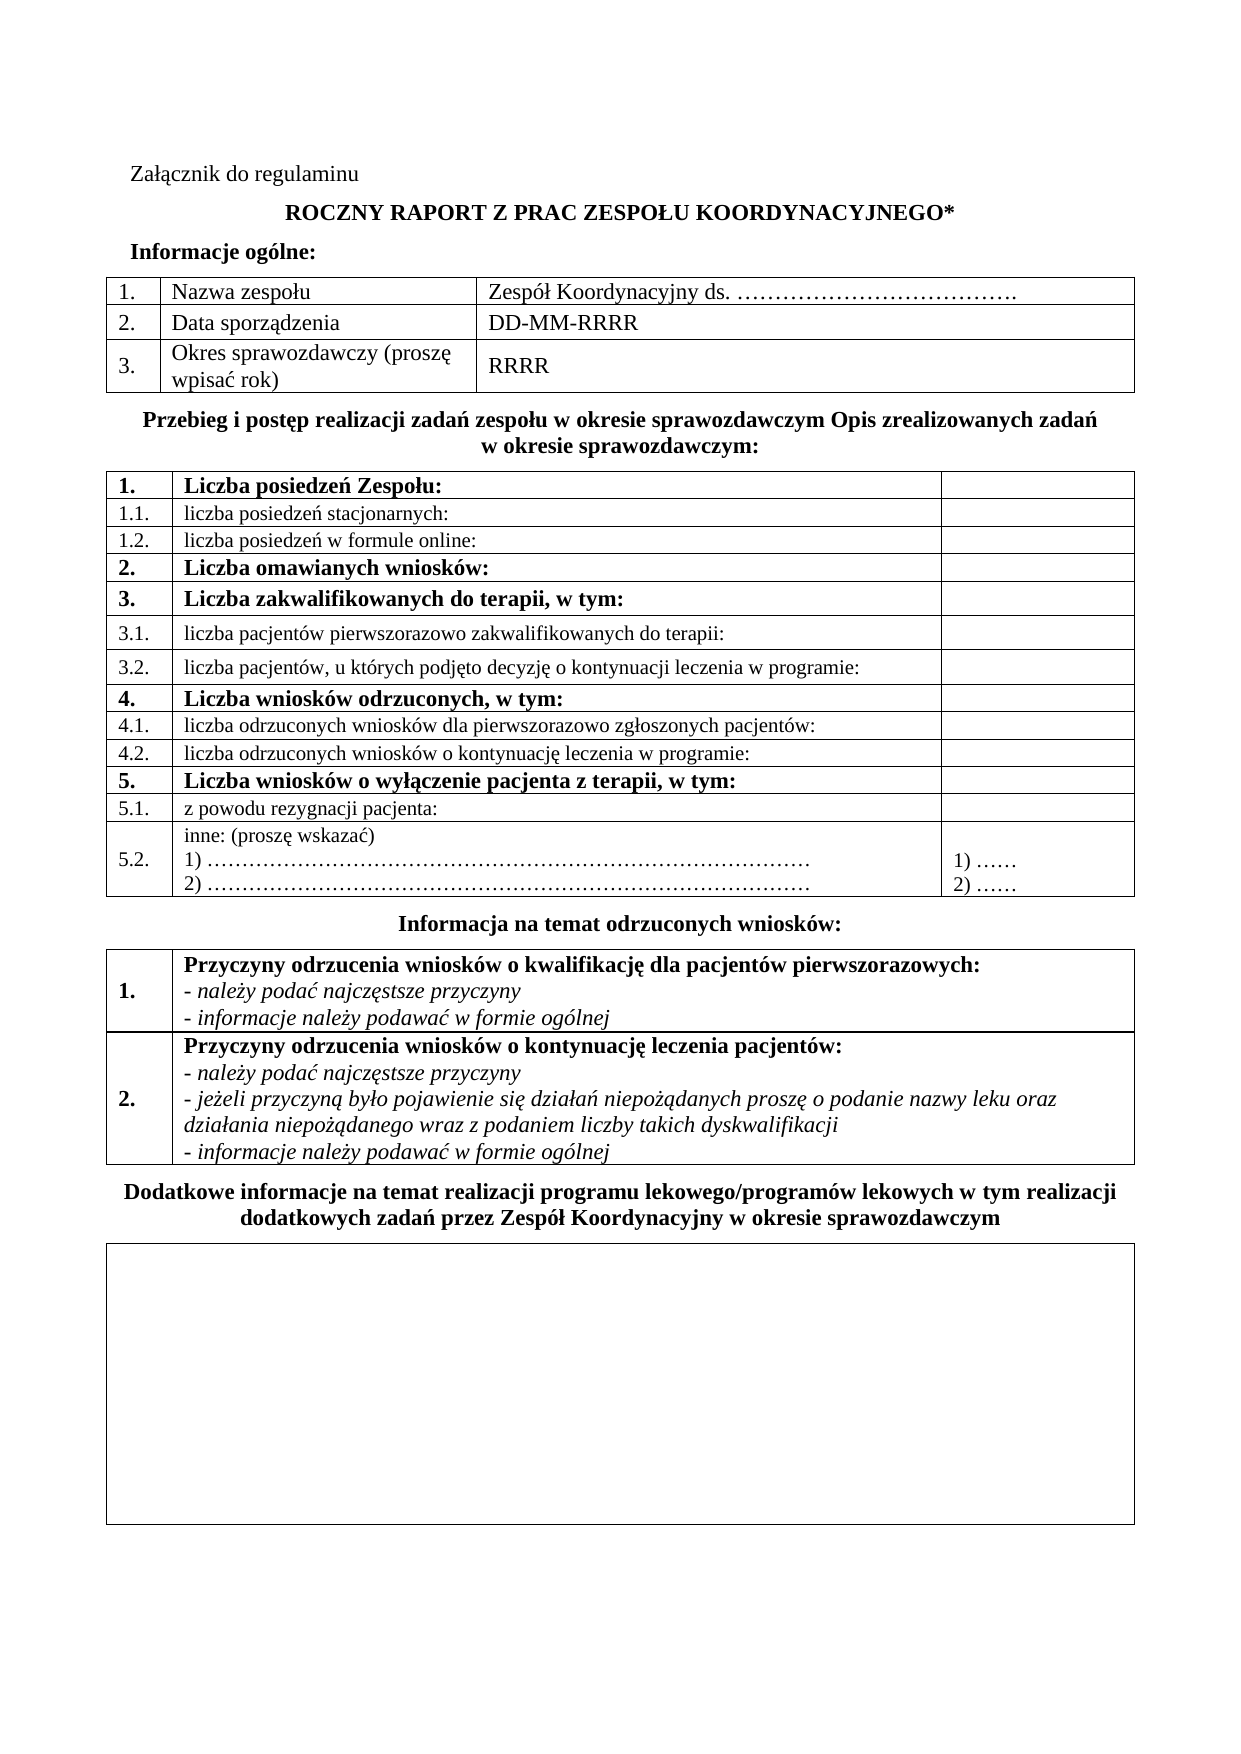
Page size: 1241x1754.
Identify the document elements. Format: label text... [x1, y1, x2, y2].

table_cell [942, 650, 1134, 684]
table_cell Przyczyny odrzucenia wniosków o kontynuację leczenia pacjentów: - należy podać najczęstsze przyczyny - jeżeli przyczyną było pojawienie się działań niepożądanych proszę o podanie nazwy leku oraz działania niepożądanego wraz z podaniem liczby takich dyskwalifikacji - informacje należy podawać w formie ogólnej [173, 1033, 1134, 1164]
table_cell [942, 685, 1134, 711]
table_cell liczba posiedzeń w formule online: [173, 527, 941, 553]
table_header 1. [107, 472, 172, 498]
table_cell [942, 582, 1134, 615]
table_cell DD-MM-RRRR [477, 305, 1134, 338]
table_cell Liczba wniosków o wyłączenie pacjenta z terapii, w tym: [173, 767, 941, 793]
table_cell 4.1. [107, 712, 172, 738]
table_cell Liczba wniosków odrzuconych, w tym: [173, 685, 941, 711]
table_cell 3.1. [107, 616, 172, 649]
table_cell 1.1. [107, 499, 172, 526]
table_cell 5.2. [107, 822, 172, 896]
table_cell [942, 527, 1134, 553]
table_cell liczba pacjentów, u których podjęto decyzję o kontynuacji leczenia w programie: [173, 650, 941, 684]
table_cell 1) …… 2) …… [942, 822, 1134, 896]
table_cell [942, 712, 1134, 738]
table_header [942, 472, 1134, 498]
table_cell 2. [107, 554, 172, 581]
text ROCZNY RAPORT Z PRAC ZESPOŁU KOORDYNACYJNEGO* [106, 199, 1134, 225]
table_cell liczba pacjentów pierwszorazowo zakwalifikowanych do terapii: [173, 616, 941, 649]
table_cell 2. [107, 1033, 172, 1164]
table_cell 3.2. [107, 650, 172, 684]
table_cell liczba odrzuconych wniosków o kontynuację leczenia w programie: [173, 740, 941, 766]
table_cell 3. [107, 582, 172, 615]
table_cell Liczba zakwalifikowanych do terapii, w tym: [173, 582, 941, 615]
table_cell Liczba omawianych wniosków: [173, 554, 941, 581]
text Załącznik do regulaminu [106, 160, 1134, 186]
table_cell [942, 616, 1134, 649]
table_header 1. [107, 950, 172, 1031]
table_header 1. [107, 278, 160, 304]
table_cell [942, 554, 1134, 581]
table_cell liczba odrzuconych wniosków dla pierwszorazowo zgłoszonych pacjentów: [173, 712, 941, 738]
table_cell inne: (proszę wskazać) 1) …………………………………………………………………………… 2) …………………………………………………………………………… [173, 822, 941, 896]
table_cell 5.1. [107, 794, 172, 821]
table_cell Data sporządzenia [161, 305, 476, 338]
text Informacja na temat odrzuconych wniosków: [106, 910, 1134, 936]
table_cell z powodu rezygnacji pacjenta: [173, 794, 941, 821]
table_cell 2. [107, 305, 160, 338]
table_cell [942, 740, 1134, 766]
table_header Zespół Koordynacyjny ds. ………………………………. [477, 278, 1134, 304]
table_cell [942, 499, 1134, 526]
table_cell 3. [107, 340, 160, 392]
table_header Nazwa zespołu [161, 278, 476, 304]
table_header [107, 1244, 1134, 1524]
text Dodatkowe informacje na temat realizacji programu lekowego/programów lekowych w tym realizacji dodatkowych zadań przez Zespół Koordynacyjny w okresie sprawozdawczym [106, 1178, 1134, 1230]
table_cell liczba posiedzeń stacjonarnych: [173, 499, 941, 526]
table_cell 4. [107, 685, 172, 711]
table_cell 1.2. [107, 527, 172, 553]
table_cell Okres sprawozdawczy (proszę wpisać rok) [161, 340, 476, 392]
text Przebieg i postęp realizacji zadań zespołu w okresie sprawozdawczym Opis zrealizowanych zadań w okresie sprawozdawczym: [106, 406, 1134, 458]
table_cell [942, 767, 1134, 793]
table_cell RRRR [477, 340, 1134, 392]
table_header Liczba posiedzeń Zespołu: [173, 472, 941, 498]
table_cell 4.2. [107, 740, 172, 766]
table_cell 5. [107, 767, 172, 793]
text Informacje ogólne: [106, 238, 1134, 264]
table_header Przyczyny odrzucenia wniosków o kwalifikację dla pacjentów pierwszorazowych: - należy podać najczęstsze przyczyny - informacje należy podawać w formie ogólnej [173, 950, 1134, 1031]
table_cell [942, 794, 1134, 821]
